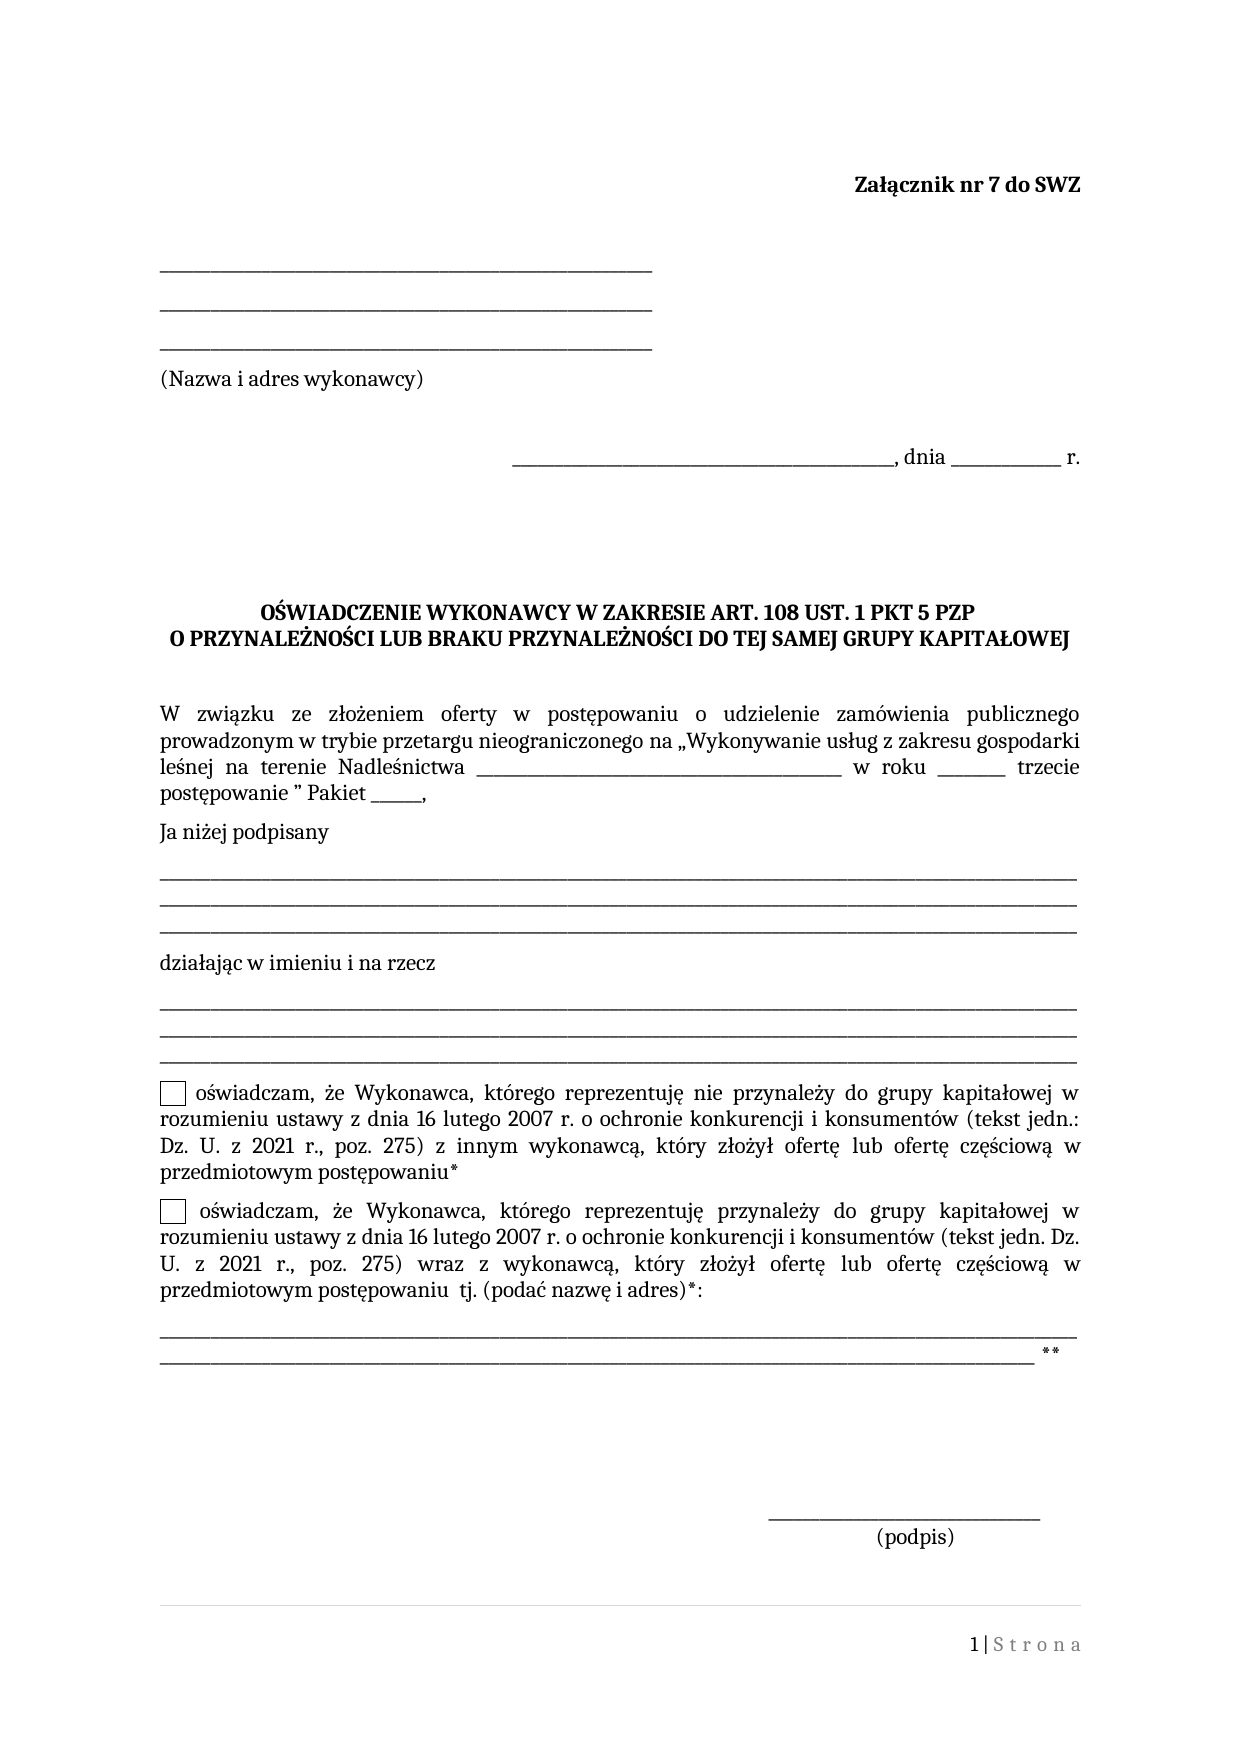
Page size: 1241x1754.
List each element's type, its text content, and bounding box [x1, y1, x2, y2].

text oświadczam, że Wykonawca, którego reprezentuję przynależy do grupy kapitałowej w rozumieniu ustawy z dnia 16 lutego 2007 r. o ochronie konkurencji i konsumentów (tekst jedn. Dz. U. z 2021 r., poz. 275) wraz z wykonawcą, który złożył ofertę lub ofertę częściową w przedmiotowym postępowaniu tj. (podać nazwę i adres)*: [159, 1198, 1081, 1303]
text ________________________________ (podpis) [750, 1497, 1081, 1550]
text Ja niżej podpisany [159, 819, 1081, 845]
text ____________________________________________________________________________________________________________________________________________________________________________________________________________________________________________________________________________________________________________________________________ [159, 988, 1081, 1067]
text _____________________________________________, dnia _____________ r. [159, 444, 1081, 470]
text działając w imieniu i na rzecz [159, 949, 1081, 976]
text ____________________________________________________________________________________________________________________________________________________________________________________________________________________________________________________________________________________________________________________________________ [159, 858, 1081, 937]
text OŚWIADCZENIE WYKONAWCY W ZAKRESIE ART. 108 UST. 1 PKT 5 PZP O PRZYNALEŻNOŚCI LUB BRAKU PRZYNALEŻNOŚCI DO TEJ SAMEJ GRUPY KAPITAŁOWEJ [159, 599, 1081, 652]
text ___________________________________________________________________________________________________________________________________________________________________________________________________________________ ** [159, 1316, 1081, 1368]
text oświadczam, że Wykonawca, którego reprezentuję nie przynależy do grupy kapitałowej w rozumieniu ustawy z dnia 16 lutego 2007 r. o ochronie konkurencji i konsumentów (tekst jedn.: Dz. U. z 2021 r., poz. 275) z innym wykonawcą, który złożył ofertę lub ofertę częściową w przedmiotowym postępowaniu* [159, 1080, 1081, 1185]
text W związku ze złożeniem oferty w postępowaniu o udzielenie zamówienia publicznego prowadzonym w trybie przetargu nieograniczonego na „Wykonywanie usług z zakresu gospodarki leśnej na terenie Nadleśnictwa ___________________________________________ w roku ________ trzecie postępowanie ” Pakiet ______, [159, 701, 1081, 806]
text __________________________________________________________ [159, 288, 1081, 315]
text __________________________________________________________ [159, 327, 1081, 354]
text Załącznik nr 7 do SWZ [159, 172, 1081, 198]
text (Nazwa i adres wykonawcy) [159, 366, 1081, 393]
text __________________________________________________________ [159, 250, 1081, 276]
